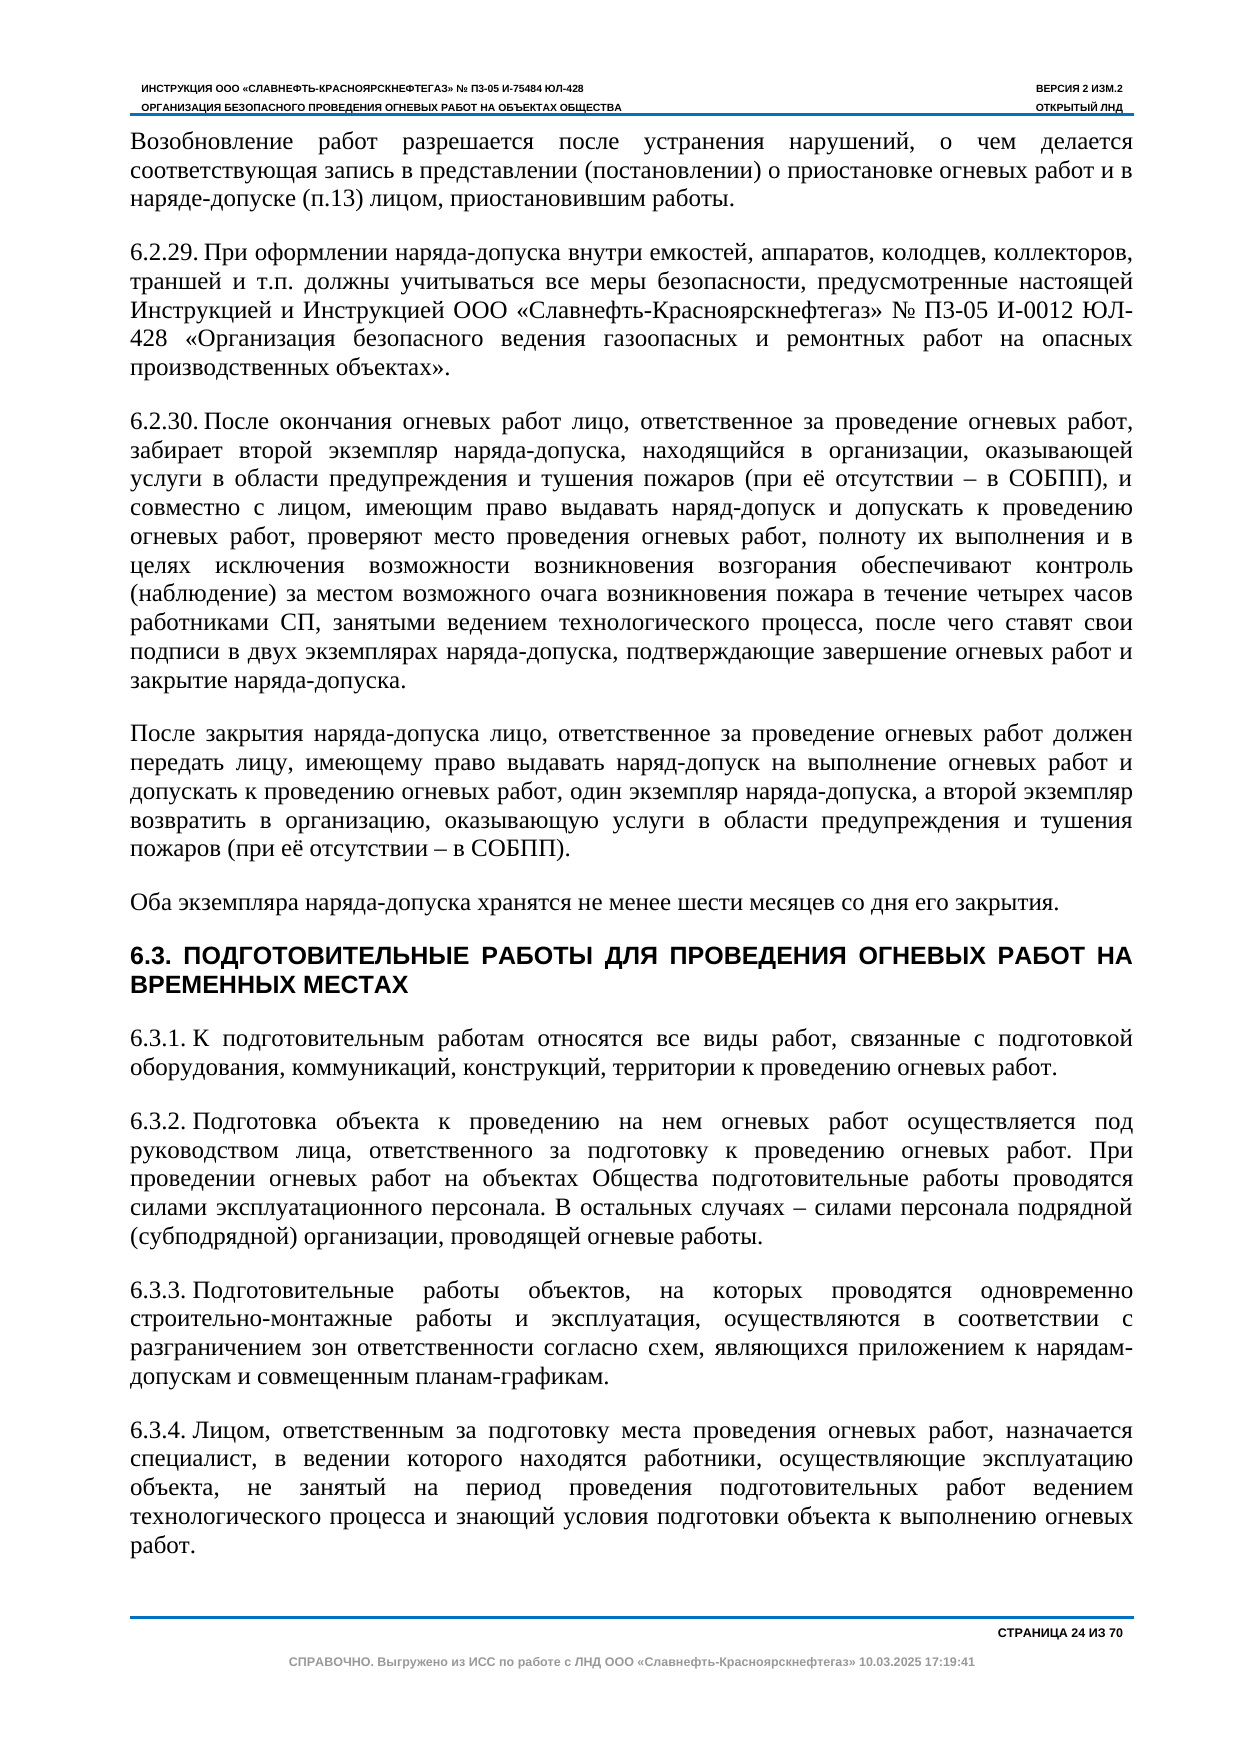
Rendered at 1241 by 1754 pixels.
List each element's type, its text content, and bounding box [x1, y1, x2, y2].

list Лицом, ответственным за подготовку места проведения огневых работ, назначается специалист, в ведении которого находятся работники, осуществляющие эксплуатацию объекта, не занятый на период проведения подготовительных работ ведением технологического процесса и знающий условия подготовки объекта к выполнению огневых работ. [130, 1415, 1134, 1558]
subtitle 6.3. ПОДГОТОВИТЕЛЬНЫЕ РАБОТЫ ДЛЯ ПРОВЕДЕНИЯ ОГНЕВЫХ РАБОТ НА ВРЕМЕННЫХ МЕСТАХ [130, 941, 1134, 998]
text После закрытия наряда-допуска лицо, ответственное за проведение огневых работ должен передать лицу, имеющему право выдавать наряд-допуск на выполнение огневых работ и допускать к проведению огневых работ, один экземпляр наряда-допуска, а второй экземпляр возвратить в организацию, оказывающую услуги в области предупреждения и тушения пожаров (при её отсутствии – в СОБПП). [130, 718, 1134, 862]
list Подготовительные работы объектов, на которых проводятся одновременно строительно-монтажные работы и эксплуатация, осуществляются в соответствии с разграничением зон ответственности согласно схем, являющихся приложением к нарядам-допускам и совмещенным планам-графикам. [130, 1275, 1134, 1390]
list К подготовительным работам относятся все виды работ, связанные с подготовкой оборудования, коммуникаций, конструкций, территории к проведению огневых работ. [130, 1023, 1134, 1081]
text Возобновление работ разрешается после устранения нарушений, о чем делается соответствующая запись в представлении (постановлении) о приостановке огневых работ и в наряде-допуске (п.13) лицом, приостановившим работы. [130, 126, 1134, 212]
text Оба экземпляра наряда-допуска хранятся не менее шести месяцев со дня его закрытия. [130, 887, 1134, 916]
list При оформлении наряда-допуска внутри емкостей, аппаратов, колодцев, коллекторов, траншей и т.п. должны учитываться все меры безопасности, предусмотренные настоящей Инструкцией и Инструкцией ООО «Славнефть-Красноярскнефтегаз» № П3-05 И-0012 ЮЛ-428 «Организация безопасного ведения газоопасных и ремонтных работ на опасных производственных объектах». [130, 237, 1134, 381]
list После окончания огневых работ лицо, ответственное за проведение огневых работ, забирает второй экземпляр наряда-допуска, находящийся в организации, оказывающей услуги в области предупреждения и тушения пожаров (при её отсутствии – в СОБПП), и совместно с лицом, имеющим право выдавать наряд-допуск и допускать к проведению огневых работ, проверяют место проведения огневых работ, полноту их выполнения и в целях исключения возможности возникновения возгорания обеспечивают контроль (наблюдение) за местом возможного очага возникновения пожара в течение четырех часов работниками СП, занятыми ведением технологического процесса, после чего ставят свои подписи в двух экземплярах наряда-допуска, подтверждающие завершение огневых работ и закрытие наряда-допуска. [130, 406, 1134, 693]
list Подготовка объекта к проведению на нем огневых работ осуществляется под руководством лица, ответственного за подготовку к проведению огневых работ. При проведении огневых работ на объектах Общества подготовительные работы проводятся силами эксплуатационного персонала. В остальных случаях – силами персонала подрядной (субподрядной) организации, проводящей огневые работы. [130, 1106, 1134, 1250]
